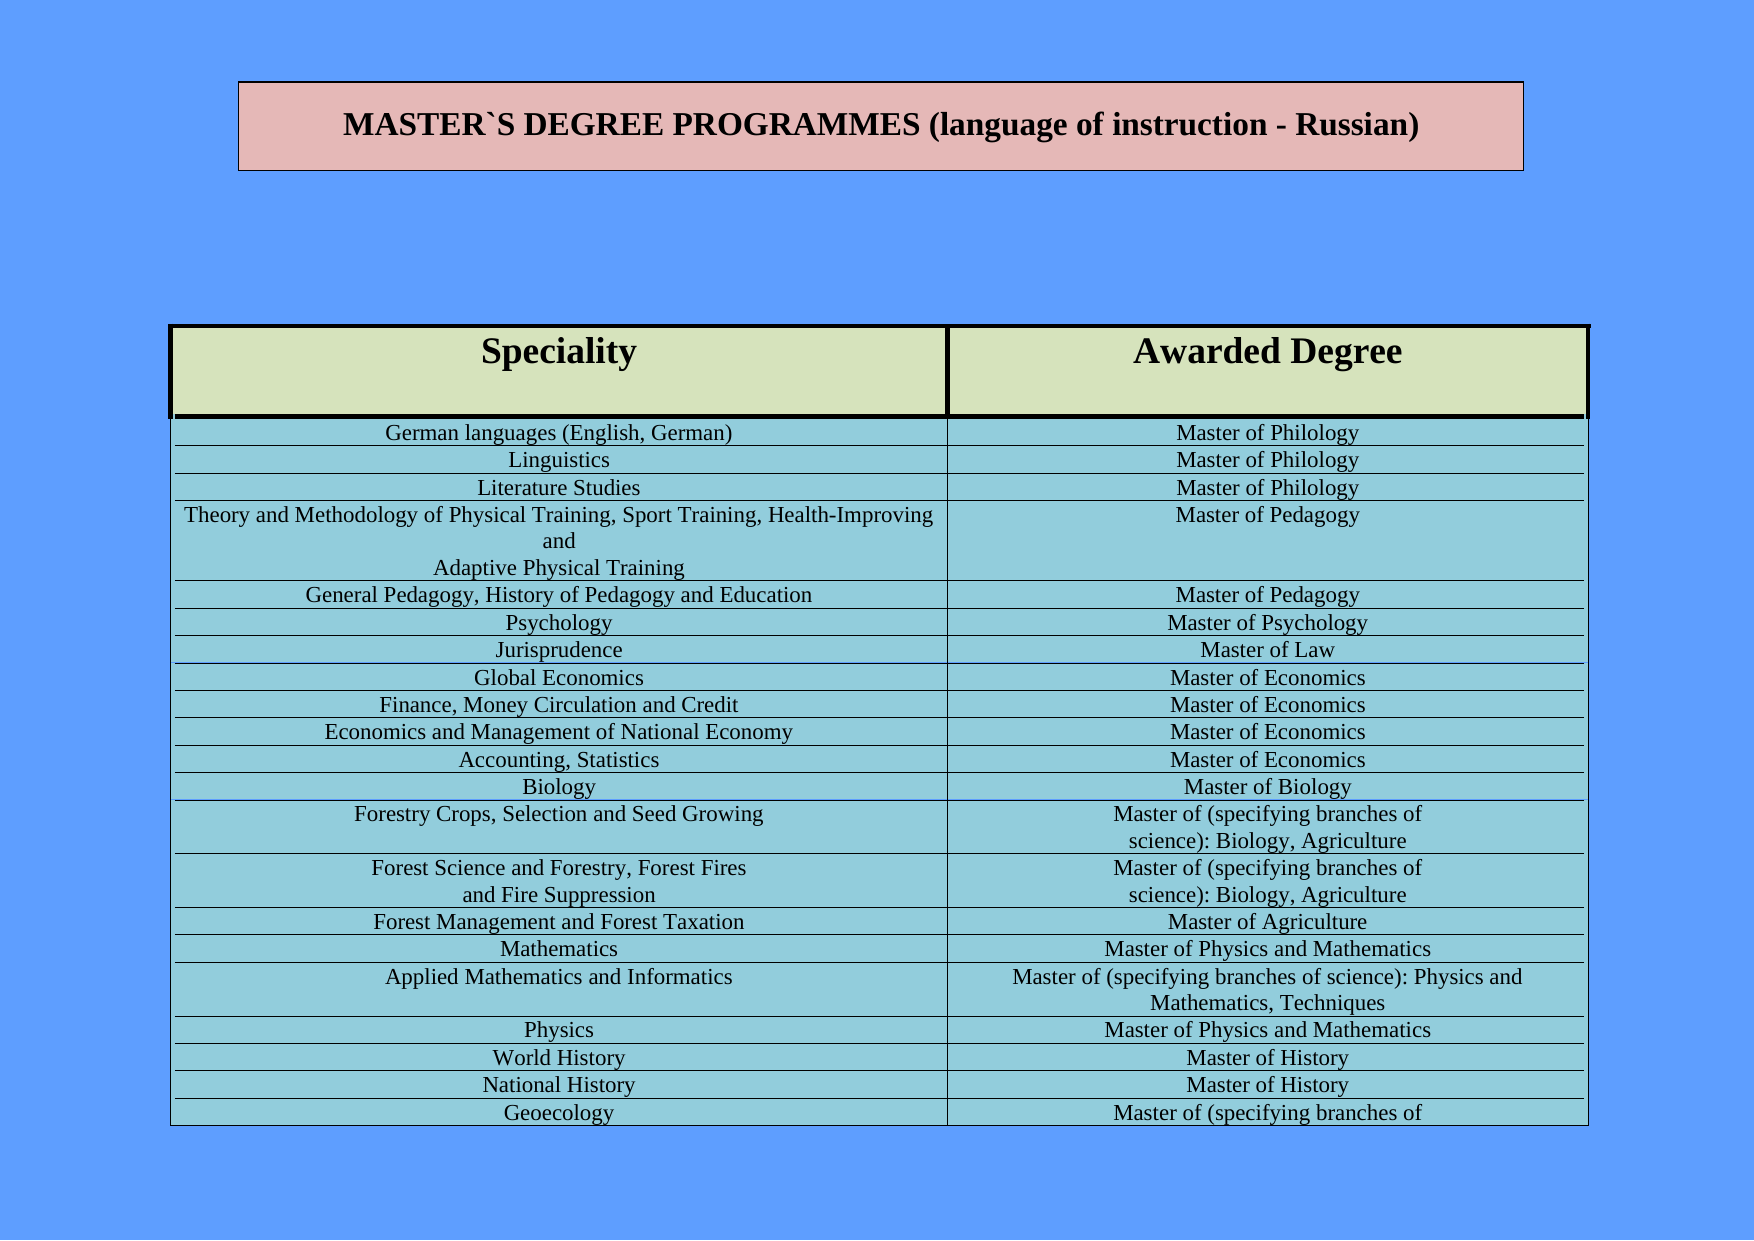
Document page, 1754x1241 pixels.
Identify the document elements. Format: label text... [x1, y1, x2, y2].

table_cell German languages (English, German) [171, 414, 947, 445]
table_header MASTER`S DEGREE PROGRAMMES (language of instruction - Russian) [239, 83, 1523, 170]
table_cell Finance, Money Circulation and Credit [171, 690, 947, 717]
table_cell Master of Agriculture [948, 907, 1588, 934]
table_cell Accounting, Statistics [171, 745, 947, 772]
table_cell Biology [171, 772, 947, 799]
table_cell Economics and Management of National Economy [171, 717, 947, 745]
table_cell Master of Economics [948, 690, 1588, 717]
table_cell World History [171, 1043, 947, 1070]
table_cell Forest Science and Forestry, Forest Fires and Fire Suppression [171, 853, 947, 907]
table_cell Master of (specifying branches of science): Physics and Mathematics, Techniques [948, 962, 1588, 1016]
table_cell Forestry Crops, Selection and Seed Growing [171, 800, 947, 853]
table_cell Master of Economics [948, 663, 1588, 690]
table_cell Physics [171, 1016, 947, 1043]
table_cell Mathematics [171, 934, 947, 962]
table_cell Forest Management and Forest Taxation [171, 907, 947, 934]
table_cell Linguistics [171, 445, 947, 473]
table_cell Master of (specifying branches of science): Biology, Agriculture [948, 853, 1588, 907]
table_cell Master of Philology [948, 445, 1588, 473]
table_cell General Pedagogy, History of Pedagogy and Education [171, 580, 947, 608]
table_header Awarded Degree [950, 328, 1586, 414]
table_cell Master of Law [948, 635, 1588, 662]
table_cell Master of Philology [948, 473, 1588, 500]
table_cell Master of Physics and Mathematics [948, 934, 1588, 962]
table_cell Master of Pedagogy [948, 500, 1588, 580]
table_cell Literature Studies [171, 473, 947, 500]
table_cell Applied Mathematics and Informatics [171, 962, 947, 1016]
table_cell Master of History [948, 1043, 1588, 1070]
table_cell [948, 1098, 1588, 1125]
table_cell Master of History [948, 1070, 1588, 1098]
table_cell Master of Economics [948, 745, 1588, 772]
table_cell Master of Psychology [948, 608, 1588, 635]
table_cell Psychology [171, 608, 947, 635]
table_cell National History [171, 1070, 947, 1098]
table_header Speciality [173, 328, 945, 414]
table_cell Master of Physics and Mathematics [948, 1016, 1588, 1043]
table_cell Master of (specifying branches of science): Biology, Agriculture [948, 800, 1588, 853]
table_cell Master of Philology [948, 414, 1588, 445]
table_cell Geoecology [171, 1098, 947, 1125]
table_cell Master of Pedagogy [948, 580, 1588, 608]
table_cell Master of Economics [948, 717, 1588, 745]
table_cell Global Economics [171, 663, 947, 690]
table_cell Jurisprudence [171, 635, 947, 662]
table_cell Master of Biology [948, 772, 1588, 799]
table_cell Theory and Methodology of Physical Training, Sport Training, Health-Improving and Adaptive Physical Training [171, 500, 947, 580]
